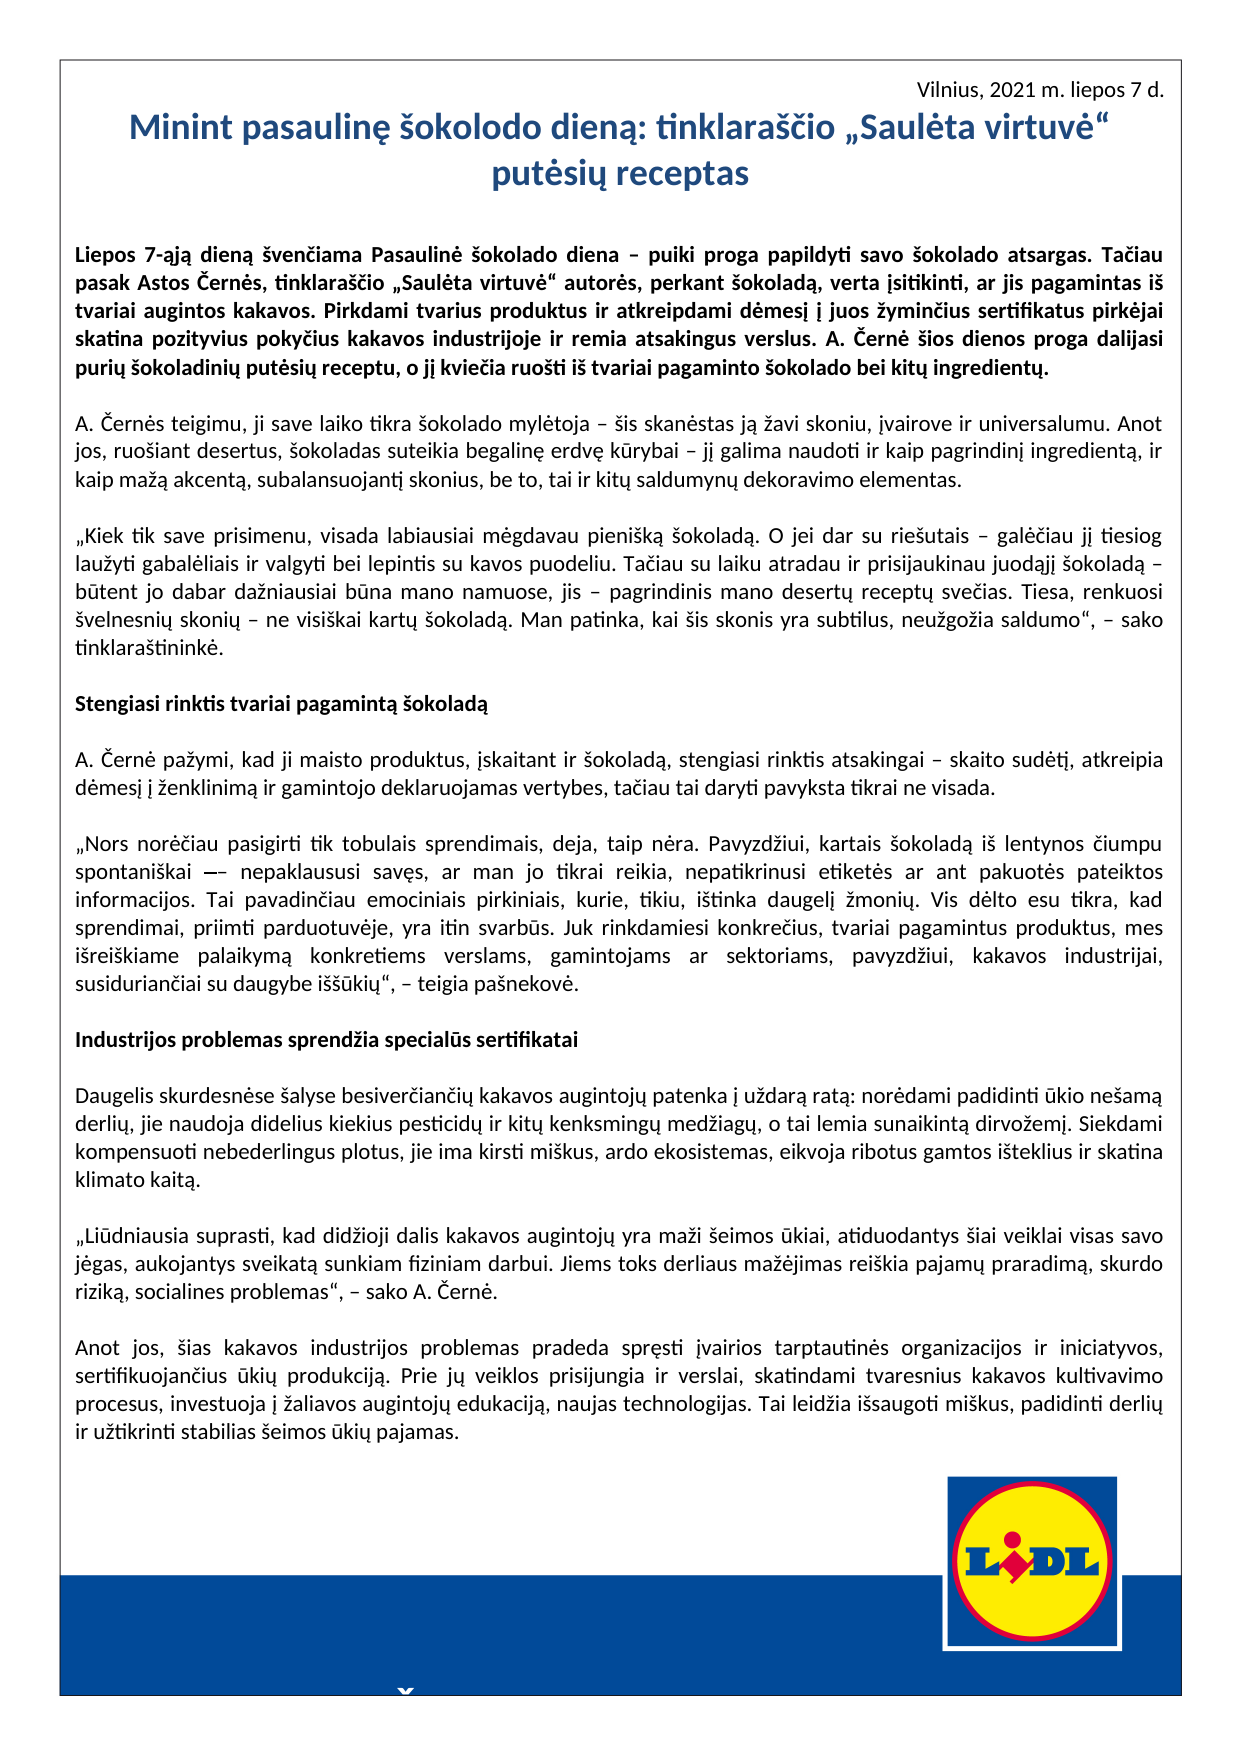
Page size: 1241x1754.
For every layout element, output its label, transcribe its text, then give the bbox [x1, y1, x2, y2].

text Stengiasi rinktis tvariai pagamintą šokoladą [75, 689, 1165, 717]
text Daugelis skurdesnėse šalyse besiverčiančių kakavos augintojų patenka į uždarą ratą: norėdami padidinti ūkio nešamą derlių, jie naudoja didelius kiekius pesticidų ir kitų kenksmingų medžiagų, o tai lemia sunaikintą dirvožemį. Siekdami kompensuoti nebederlingus plotus, jie ima kirsti miškus, ardo ekosistemas, eikvoja ribotus gamtos išteklius ir skatina klimato kaitą. [75, 1081, 1165, 1193]
text „Liūdniausia suprasti, kad didžioji dalis kakavos augintojų yra maži šeimos ūkiai, atiduodantys šiai veiklai visas savo jėgas, aukojantys sveikatą sunkiam fiziniam darbui. Jiems toks derliaus mažėjimas reiškia pajamų praradimą, skurdo riziką, socialines problemas“, – sako A. Černė. [75, 1221, 1165, 1305]
text „Kiek tik save prisimenu, visada labiausiai mėgdavau pienišką šokoladą. O jei dar su riešutais – galėčiau jį tiesiog laužyti gabalėliais ir valgyti bei lepintis su kavos puodeliu. Tačiau su laiku atradau ir prisijaukinau juodąjį šokoladą – būtent jo dabar dažniausiai būna mano namuose, jis – pagrindinis mano desertų receptų svečias. Tiesa, renkuosi švelnesnių skonių – ne visiškai kartų šokoladą. Man patinka, kai šis skonis yra subtilus, neužgožia saldumo“, – sako tinklaraštininkė. [75, 521, 1165, 661]
picture [0, 0, 1241, 1754]
text Liepos 7-ąją dieną švenčiama Pasaulinė šokolado diena – puiki proga papildyti savo šokolado atsargas. Tačiau pasak Astos Černės, tinklaraščio „Saulėta virtuvė“ autorės, perkant šokoladą, verta įsitikinti, ar jis pagamintas iš tvariai augintos kakavos. Pirkdami tvarius produktus ir atkreipdami dėmesį į juos žyminčius sertifikatus pirkėjai skatina pozityvius pokyčius kakavos industrijoje ir remia atsakingus verslus. A. Černė šios dienos proga dalijasi purių šokoladinių putėsių receptu, o jį kviečia ruošti iš tvariai pagaminto šokolado bei kitų ingredientų. [75, 241, 1165, 381]
text Industrijos problemas sprendžia specialūs sertifikatai [75, 1025, 1165, 1053]
text Vilnius, 2021 m. liepos 7 d. [75, 75, 1165, 103]
text A. Černės teigimu, ji save laiko tikra šokolado mylėtoja – šis skanėstas ją žavi skoniu, įvairove ir universalumu. Anot jos, ruošiant desertus, šokoladas suteikia begalinę erdvę kūrybai – jį galima naudoti ir kaip pagrindinį ingredientą, ir kaip mažą akcentą, subalansuojantį skonius, be to, tai ir kitų saldumynų dekoravimo elementas. [75, 409, 1165, 493]
text „Nors norėčiau pasigirti tik tobulais sprendimais, deja, taip nėra. Pavyzdžiui, kartais šokoladą iš lentynos čiumpu spontaniškai – nepaklaususi savęs, ar man jo tikrai reikia, nepatikrinusi etiketės ar ant pakuotės pateiktos informacijos. Tai pavadinčiau emociniais pirkiniais, kurie, tikiu, ištinka daugelį žmonių. Vis dėlto esu tikra, kad sprendimai, priimti parduotuvėje, yra itin svarbūs. Juk rinkdamiesi konkrečius, tvariai pagamintus produktus, mes išreiškiame palaikymą konkretiems verslams, gamintojams ar sektoriams, pavyzdžiui, kakavos industrijai, susiduriančiai su daugybe iššūkių“, – teigia pašnekovė. [75, 829, 1165, 997]
text Anot jos, šias kakavos industrijos problemas pradeda spręsti įvairios tarptautinės organizacijos ir iniciatyvos, sertifikuojančius ūkių produkciją. Prie jų veiklos prisijungia ir verslai, skatindami tvaresnius kakavos kultivavimo procesus, investuoja į žaliavos augintojų edukaciją, naujas technologijas. Tai leidžia išsaugoti miškus, padidinti derlių ir užtikrinti stabilias šeimos ūkių pajamas. [75, 1333, 1165, 1445]
text Minint pasaulinę šokolodo dieną: tinklaraščio „Saulėta virtuvė“ putėsių receptas [75, 103, 1165, 195]
text A. Černė pažymi, kad ji maisto produktus, įskaitant ir šokoladą, stengiasi rinktis atsakingai – skaito sudėtį, atkreipia dėmesį į ženklinimą ir gamintojo deklaruojamas vertybes, tačiau tai daryti pavyksta tikrai ne visada. [75, 745, 1165, 801]
